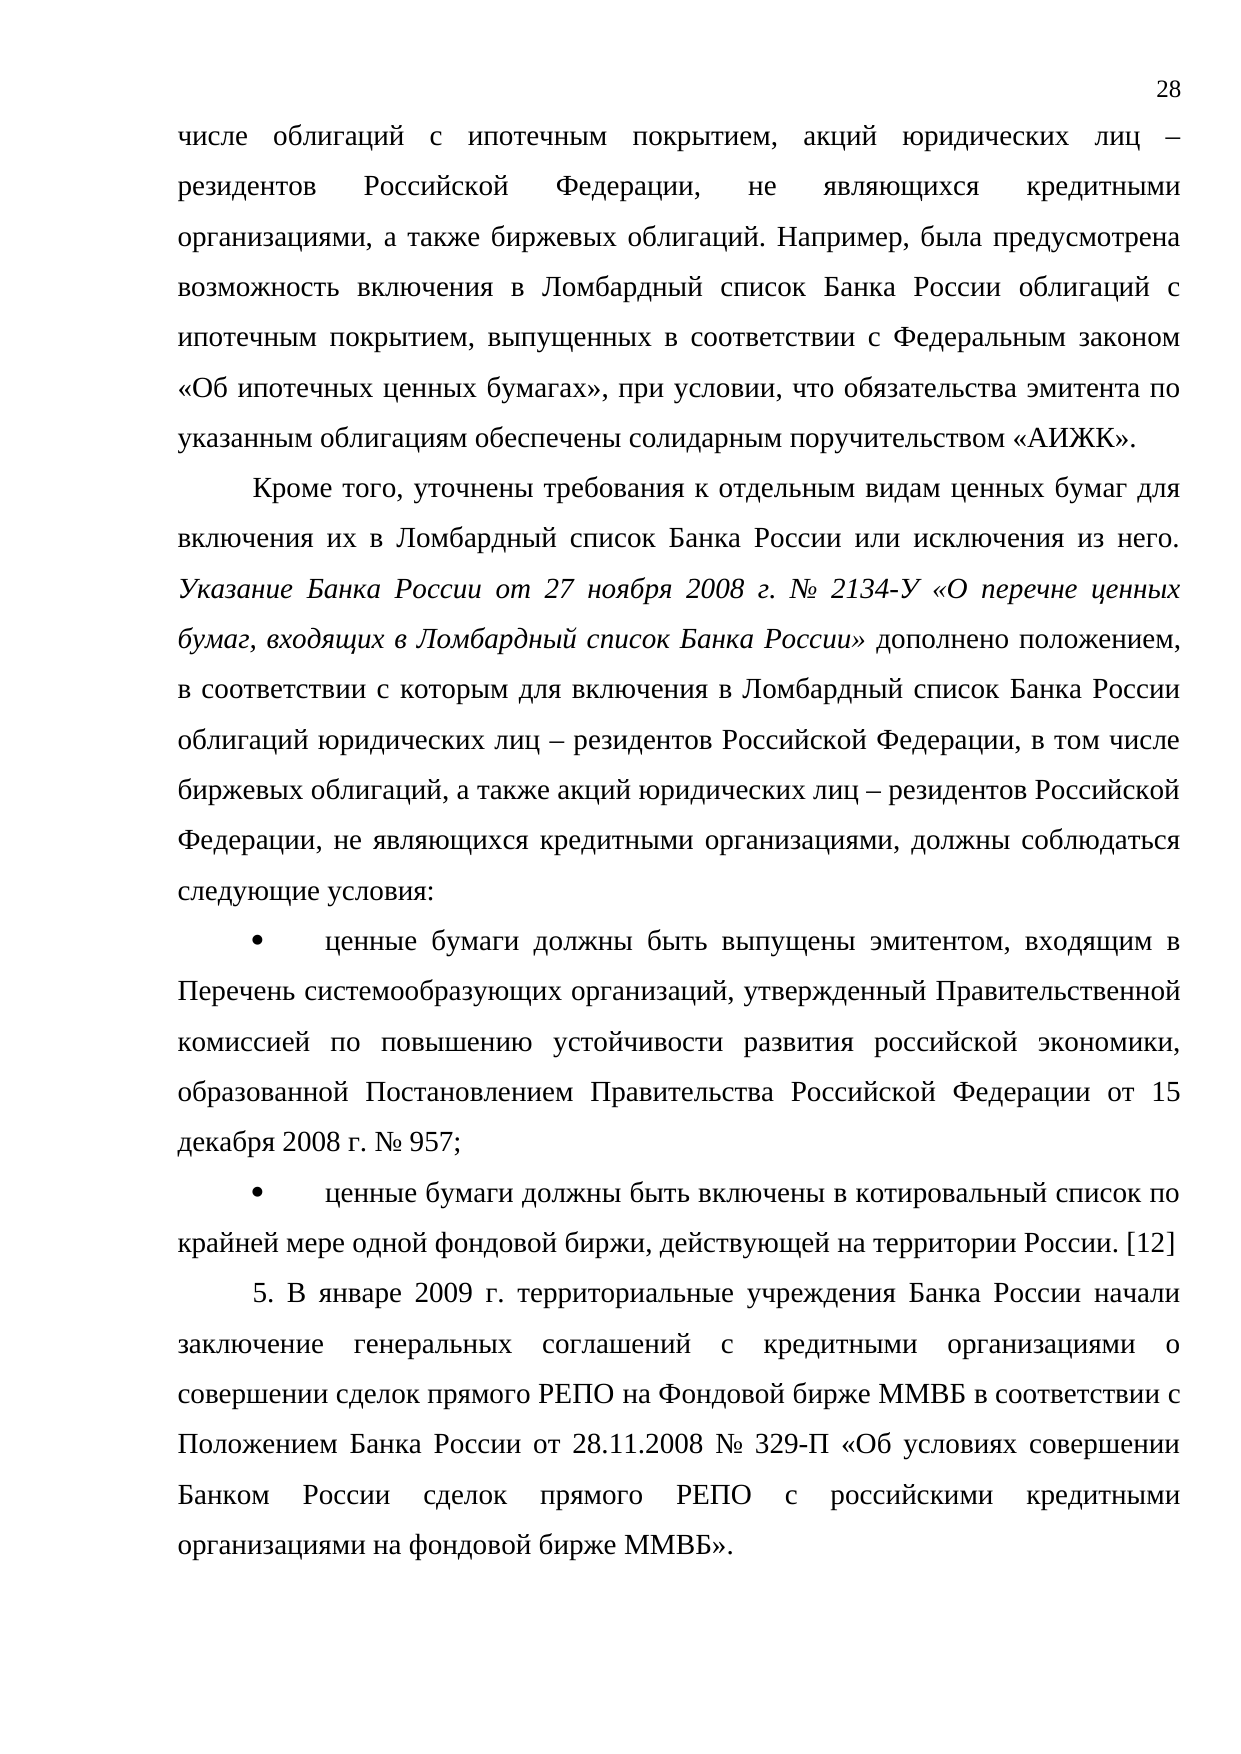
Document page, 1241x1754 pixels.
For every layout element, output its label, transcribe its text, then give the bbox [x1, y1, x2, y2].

text 5. В январе . территориальные учреждения Банка России начали заключение генеральных соглашений с кредитными организациями о совершении сделок прямого РЕПО на Фондовой бирже ММВБ в соответствии с Положением Банка России от 28.11.2008 № 329-П «Об условиях совершении Банком России сделок прямого РЕПО с российскими кредитными организациями на фондовой бирже ММВБ». [177, 1276, 1181, 1561]
list ценные бумаги должны быть включены в котировальный список по крайней мере одной фондовой биржи, действующей на территории России. [12] [177, 1175, 1181, 1259]
list ценные бумаги должны быть выпущены эмитентом, входящим в Перечень системообразующих организаций, утвержденный Правительственной комиссией по повышению устойчивости развития российской экономики, образованной Постановлением Правительства Российской Федерации от 15 декабря . № 957; [177, 923, 1181, 1158]
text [177, 118, 1181, 453]
text Кроме того, уточнены требования к отдельным видам ценных бумаг для включения их в Ломбардный список Банка России или исключения из него. Указание Банка России от 27 ноября . № 2134-У «О перечне ценных бумаг, входящих в Ломбардный список Банка России» дополнено положением, в соответствии с которым для включения в Ломбардный список Банка России облигаций юридических лиц – резидентов Российской Федерации, в том числе биржевых облигаций, а также акций юридических лиц – резидентов Российской Федерации, не являющихся кредитными организациями, должны соблюдаться следующие условия: [177, 470, 1181, 906]
